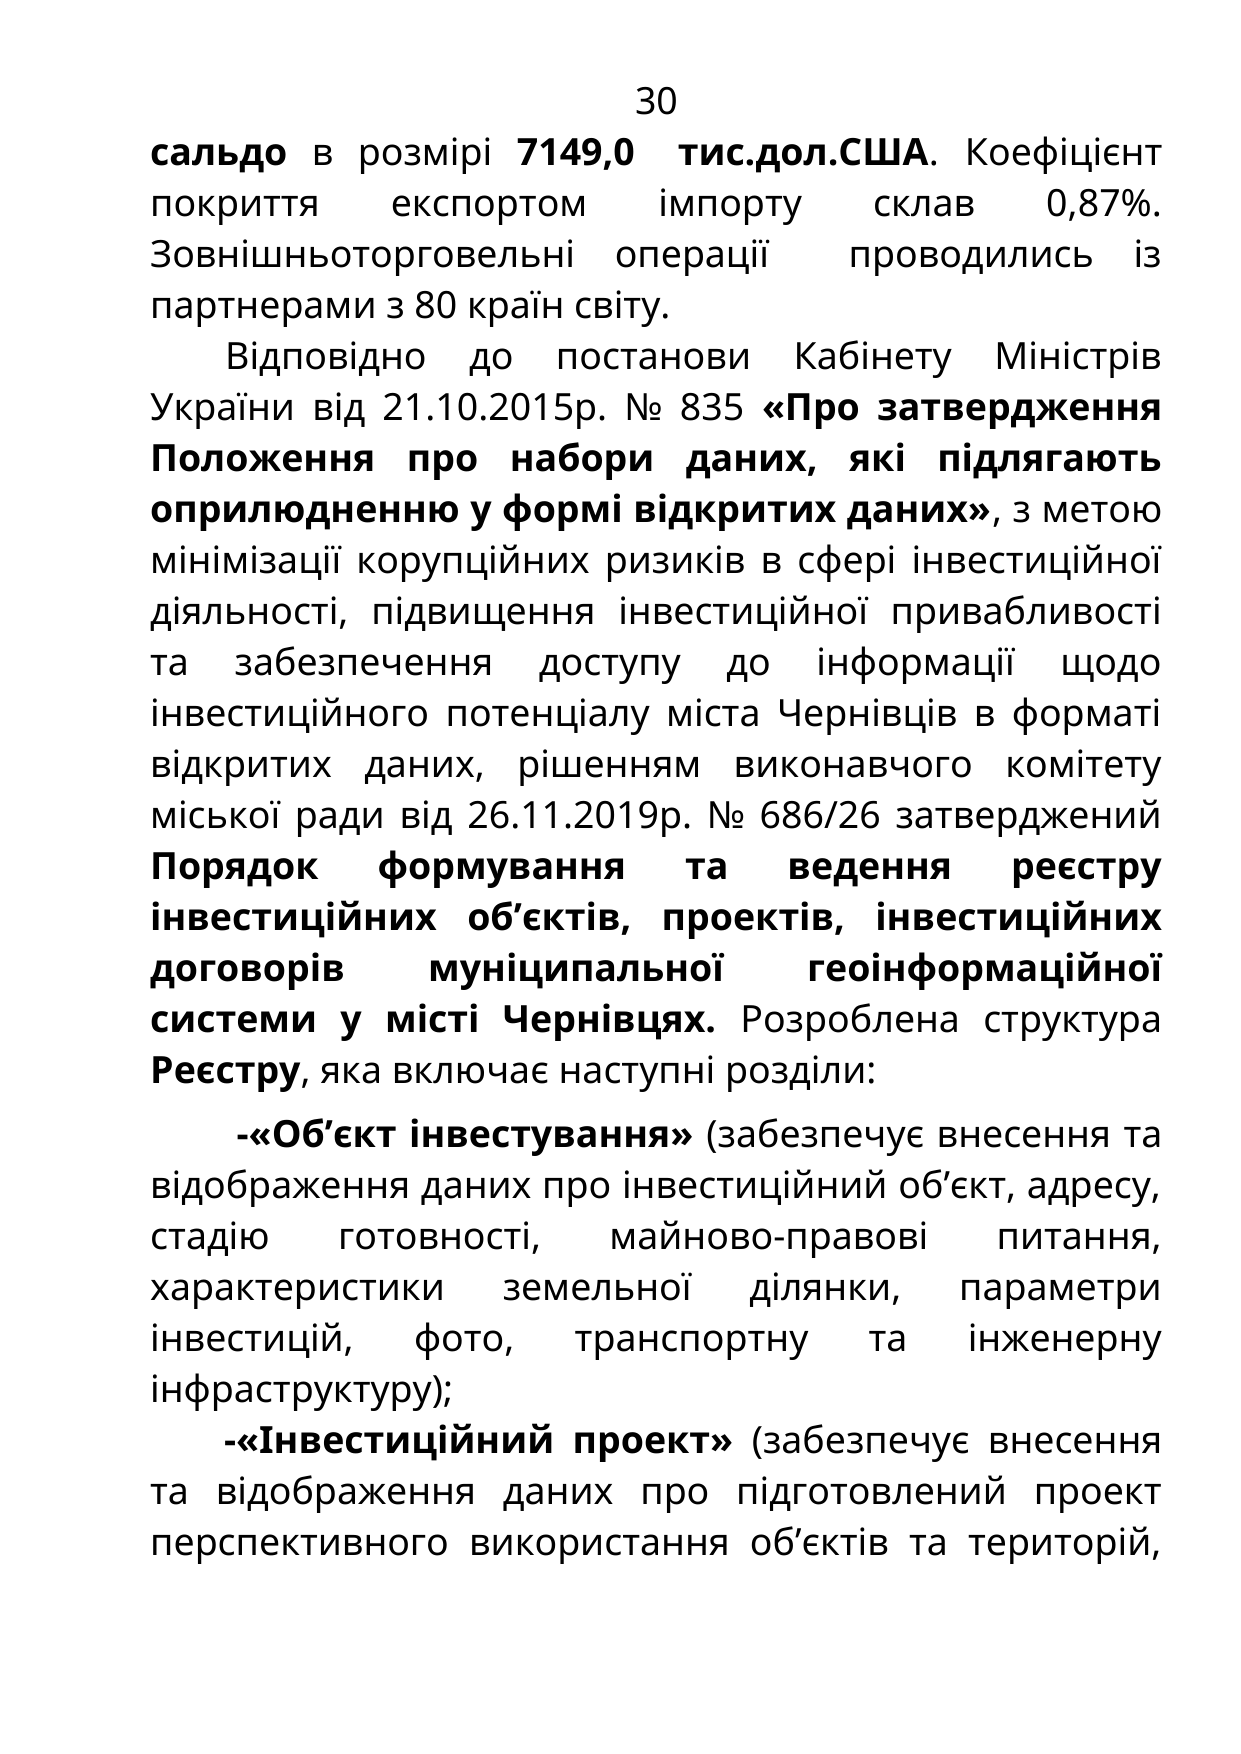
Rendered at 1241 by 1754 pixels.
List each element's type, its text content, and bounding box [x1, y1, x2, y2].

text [150, 125, 1162, 329]
text Відповідно до постанови Кабінету Міністрів України від 21.10.2015р. № 835 «Про затвердження Положення про набори даних, які підлягають оприлюдненню у формі відкритих даних», з метою мінімізації корупційних ризиків в сфері інвестиційної діяльності, підвищення інвестиційної привабливості та забезпечення доступу до інформації щодо інвестиційного потенціалу міста Чернівців в форматі відкритих даних, рішенням виконавчого комітету міської ради від 26.11.2019р. № 686/26 затверджений Порядок формування та ведення реєстру інвестиційних об’єктів, проектів, інвестиційних договорів муніципальної геоінформаційної системи у місті Чернівцях. Розроблена структура Реєстру, яка включає наступні розділи: [150, 329, 1162, 1095]
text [150, 1413, 1162, 1567]
text -«Об’єкт інвестування» (забезпечує внесення та відображення даних про інвестиційний об’єкт, адресу, стадію готовності, майново-правові питання, характеристики земельної ділянки, параметри інвестицій, фото, транспортну та інженерну інфраструктуру); [150, 1107, 1162, 1413]
